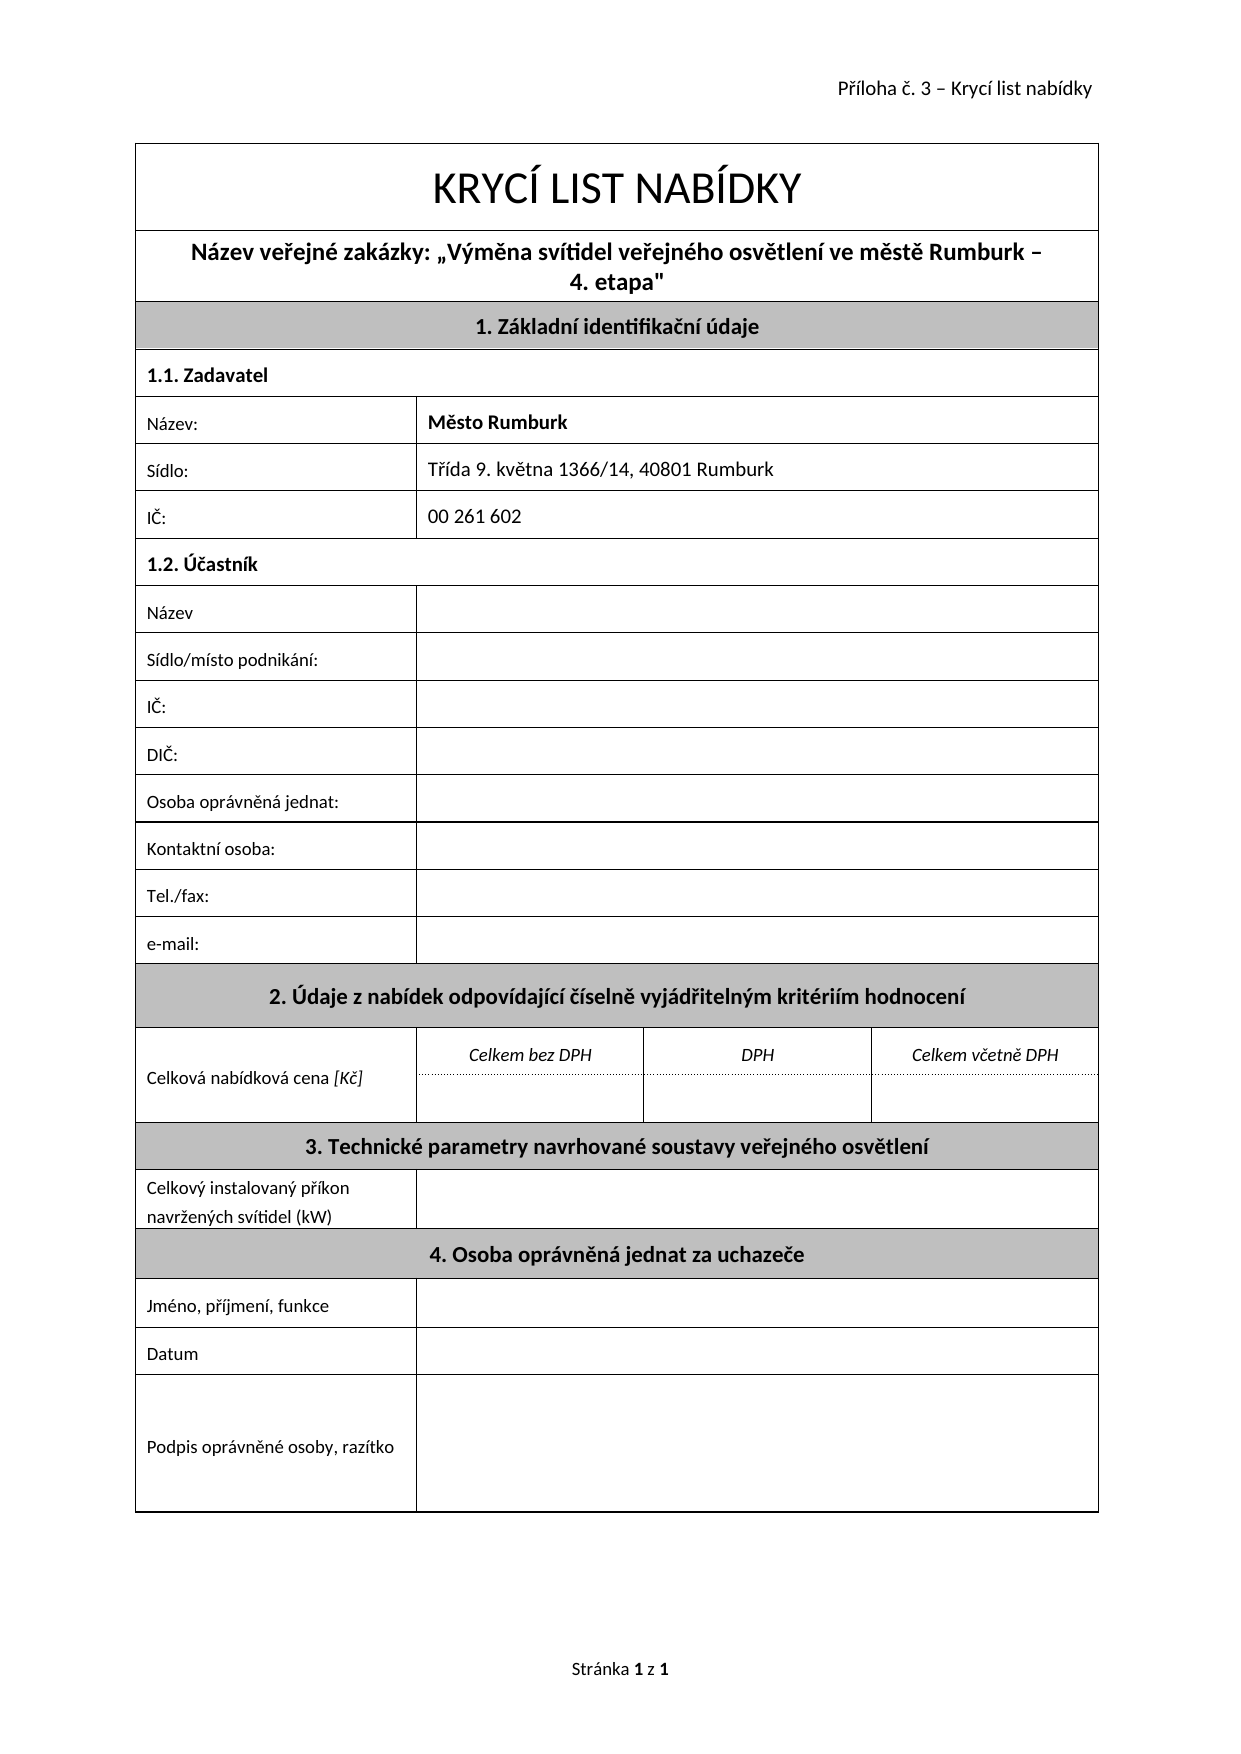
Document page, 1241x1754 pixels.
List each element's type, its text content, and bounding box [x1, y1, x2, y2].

table_cell DIČ: [136, 728, 416, 774]
table_header KRYCÍ LIST NABÍDKY [136, 144, 1098, 230]
table_cell [417, 586, 1098, 632]
table_cell Podpis oprávněné osoby, razítko [136, 1375, 416, 1511]
table_cell 1.2. Účastník [136, 539, 1098, 585]
table_cell IČ: [136, 681, 416, 727]
table_cell e-mail: [136, 917, 416, 963]
table_cell [417, 1279, 1098, 1327]
table_cell 1.1. Zadavatel [136, 350, 1098, 396]
table_cell Třída 9. května 1366/14, 40801 Rumburk [417, 444, 1098, 490]
table_cell [417, 1170, 1098, 1228]
table_cell Kontaktní osoba: [136, 823, 416, 869]
table_cell [872, 1074, 1098, 1122]
table_cell 00 261 602 [417, 491, 1098, 538]
table_cell Jméno, příjmení, funkce [136, 1279, 416, 1327]
table_cell IČ: [136, 491, 416, 538]
table_cell Osoba oprávněná jednat: [136, 775, 416, 821]
table_cell [417, 1375, 1098, 1511]
table_cell [417, 775, 1098, 821]
table_cell Město Rumburk [417, 397, 1098, 443]
table_cell [644, 1074, 871, 1122]
table_cell Název veřejné zakázky: „Výměna svítidel veřejného osvětlení ve městě Rumburk – 4. etapa" [136, 231, 1098, 301]
table_cell [417, 633, 1098, 679]
table_cell [417, 870, 1098, 916]
table_cell [417, 728, 1098, 774]
table_cell Název: [136, 397, 416, 443]
table_cell Celkem bez DPH [417, 1028, 643, 1074]
table_cell 4. Osoba oprávněná jednat za uchazeče [136, 1229, 1098, 1278]
table_cell Celkem včetně DPH [872, 1028, 1098, 1074]
table_cell [417, 681, 1098, 727]
table_cell 3. Technické parametry navrhované soustavy veřejného osvětlení [136, 1123, 1098, 1169]
table_cell Celkový instalovaný příkon navržených svítidel (kW) [136, 1170, 416, 1228]
table_cell Sídlo/místo podnikání: [136, 633, 416, 679]
table_cell [417, 1328, 1098, 1374]
table_cell [417, 917, 1098, 963]
table_cell Datum [136, 1328, 416, 1374]
table_cell Tel./fax: [136, 870, 416, 916]
table_cell Sídlo: [136, 444, 416, 490]
table_cell 2. Údaje z nabídek odpovídající číselně vyjádřitelným kritériím hodnocení [136, 964, 1098, 1027]
table_cell Název [136, 586, 416, 632]
table_cell [417, 1074, 643, 1122]
table_cell [417, 823, 1098, 869]
table_cell Celková nabídková cena [Kč] [136, 1028, 416, 1122]
table_cell DPH [644, 1028, 871, 1074]
table_cell 1. Základní identifikační údaje [136, 302, 1098, 348]
